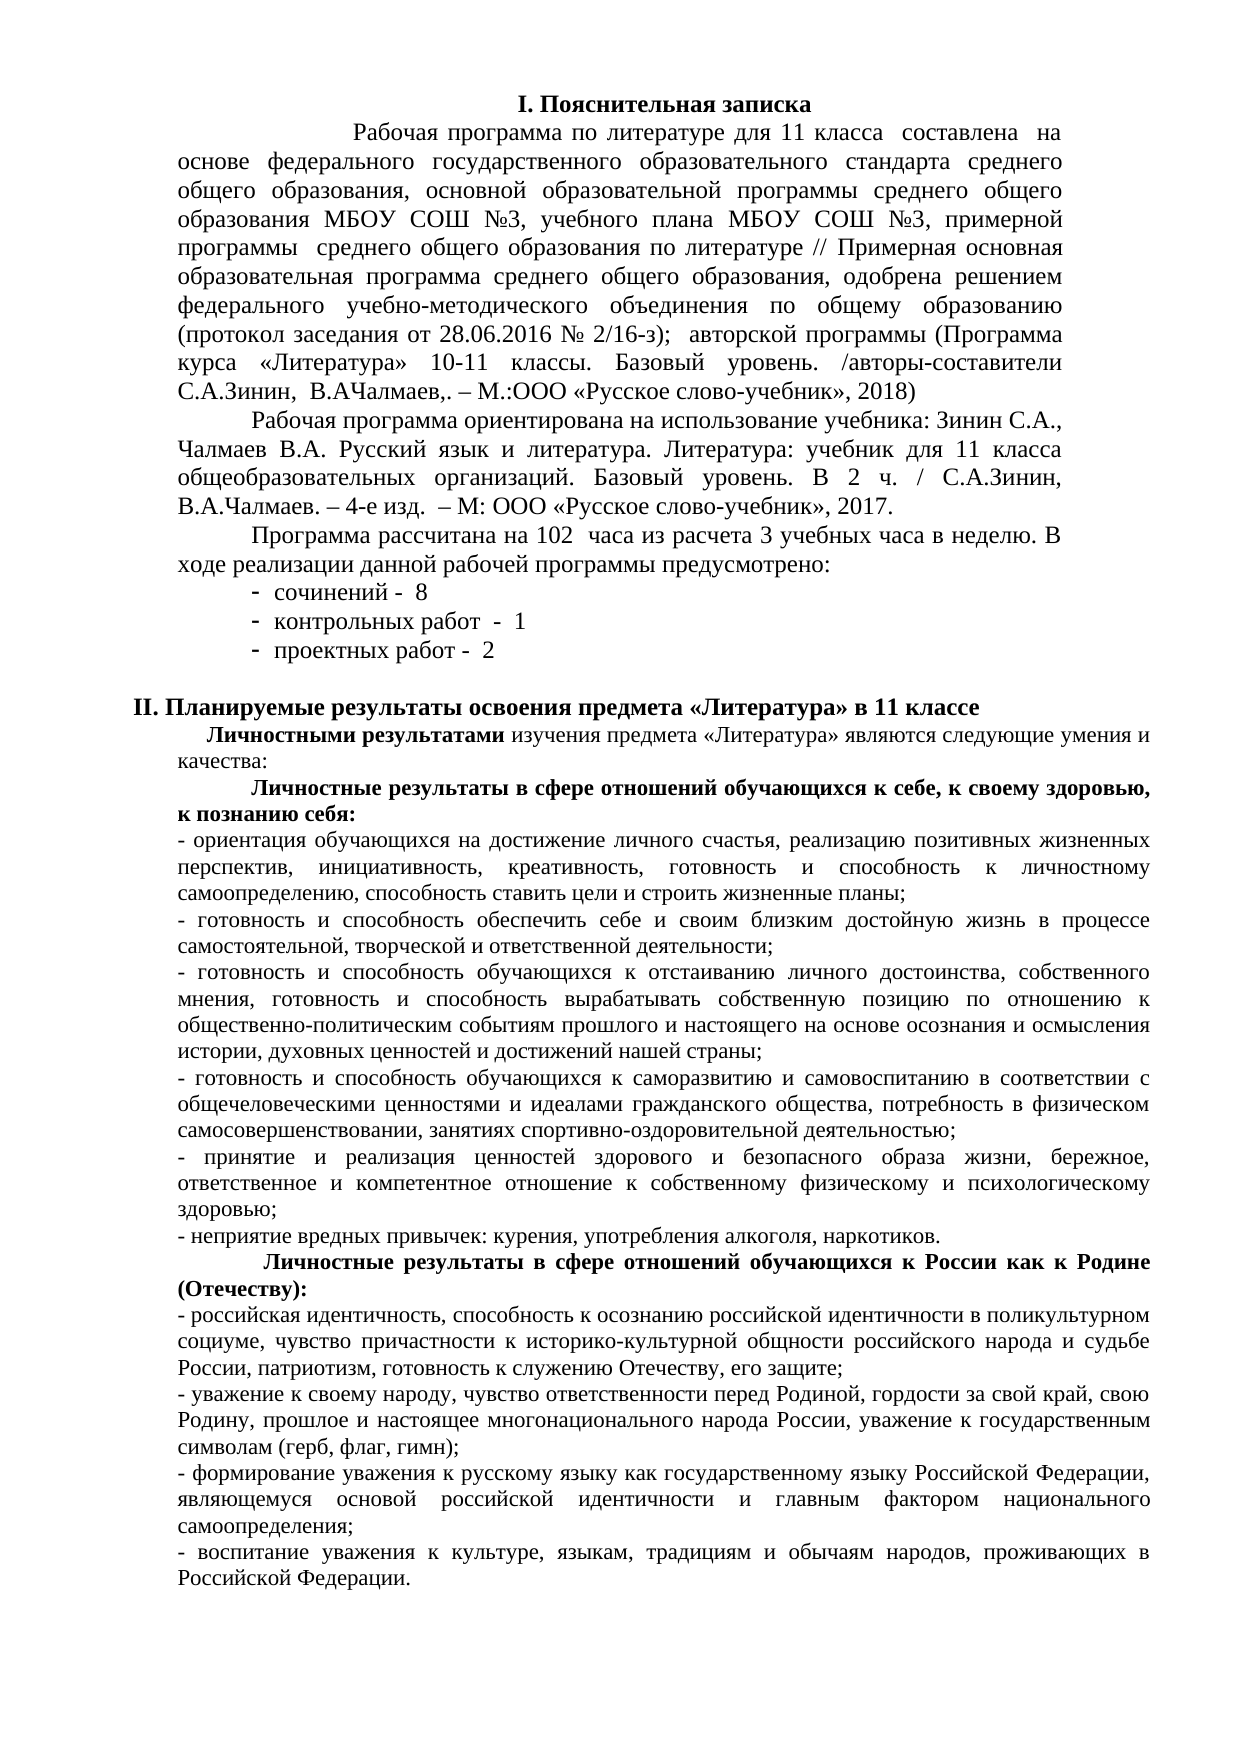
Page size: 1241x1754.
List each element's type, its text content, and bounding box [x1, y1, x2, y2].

list - принятие и реализация ценностей здорового и безопасного образа жизни, бережное, ответственное и компетентное отношение к собственному физическому и психологическому здоровью; [177, 1143, 1152, 1222]
list сочинений - 8 [177, 577, 1063, 606]
list - ориентация обучающихся на достижение личного счастья, реализацию позитивных жизненных перспектив, инициативность, креативность, готовность и способность к личностному самоопределению, способность ставить цели и строить жизненные планы; [177, 827, 1152, 906]
list - уважение к своему народу, чувство ответственности перед Родиной, гордости за свой край, свою Родину, прошлое и настоящее многонационального народа России, уважение к государственным символам (герб, флаг, гимн); [177, 1380, 1152, 1459]
list - неприятие вредных привычек: курения, употребления алкоголя, наркотиков. [177, 1222, 1152, 1248]
list контрольных работ - 1 [177, 606, 1063, 635]
list проектных работ - 2 [177, 635, 1063, 664]
list - формирование уважения к русскому языку как государственному языку Российской Федерации, являющемуся основой российской идентичности и главным фактором национального самоопределения; [177, 1459, 1152, 1538]
text Программа рассчитана на 102 часа из расчета 3 учебных часа в неделю. В ходе реализации данной рабочей программы предусмотрено: [177, 520, 1063, 577]
text Рабочая программа по литературе для 11 класса составлена на основе федерального государственного образовательного стандарта среднего общего образования, основной образовательной программы среднего общего образования МБОУ СОШ №3, учебного плана МБОУ СОШ №3, примерной программы среднего общего образования по литературе // Примерная основная образовательная программа среднего общего образования, одобрена решением федерального учебно-методического объединения по общему образованию (протокол заседания от 28.06.2016 № 2/16-з); авторской программы (Программа курса «Литература» 10-11 классы. Базовый уровень. /авторы-составители С.А.Зинин, В.АЧалмаев,. – М.:ООО «Русское слово-учебник», 2018) [177, 117, 1063, 405]
text Личностные результаты в сфере отношений обучающихся к себе, к своему здоровью, к познанию себя: [177, 774, 1152, 827]
text Личностные результаты в сфере отношений обучающихся к России как к Родине (Отечеству): [177, 1248, 1152, 1301]
text Рабочая программа ориентирована на использование учебника: Зинин С.А., Чалмаев В.А. Русский язык и литература. Литература: учебник для 11 класса общеобразовательных организаций. Базовый уровень. В 2 ч. / С.А.Зинин, В.А.Чалмаев. – 4-е изд. – М: ООО «Русское слово-учебник», 2017. [177, 405, 1063, 520]
list - готовность и способность обеспечить себе и своим близким достойную жизнь в процессе самостоятельной, творческой и ответственной деятельности; [177, 906, 1152, 958]
list - воспитание уважения к культуре, языкам, традициям и обычаям народов, проживающих в Российской Федерации. [177, 1538, 1152, 1591]
text Личностными результатами изучения предмета «Литература» являются следующие умения и качества: [177, 721, 1152, 774]
list - готовность и способность обучающихся к отстаиванию личного достоинства, собственного мнения, готовность и способность вырабатывать собственную позицию по отношению к общественно-политическим событиям прошлого и настоящего на основе осознания и осмысления истории, духовных ценностей и достижений нашей страны; [177, 958, 1152, 1064]
text II. Планируемые результаты освоения предмета «Литература» в 11 классе [133, 692, 1152, 721]
list - российская идентичность, способность к осознанию российской идентичности в поликультурном социуме, чувство причастности к историко-культурной общности российского народа и судьбе России, патриотизм, готовность к служению Отечеству, его защите; [177, 1301, 1152, 1380]
text I. Пояснительная записка [177, 89, 1152, 117]
list - готовность и способность обучающихся к саморазвитию и самовоспитанию в соответствии с общечеловеческими ценностями и идеалами гражданского общества, потребность в физическом самосовершенствовании, занятиях спортивно-оздоровительной деятельностью; [177, 1064, 1152, 1143]
